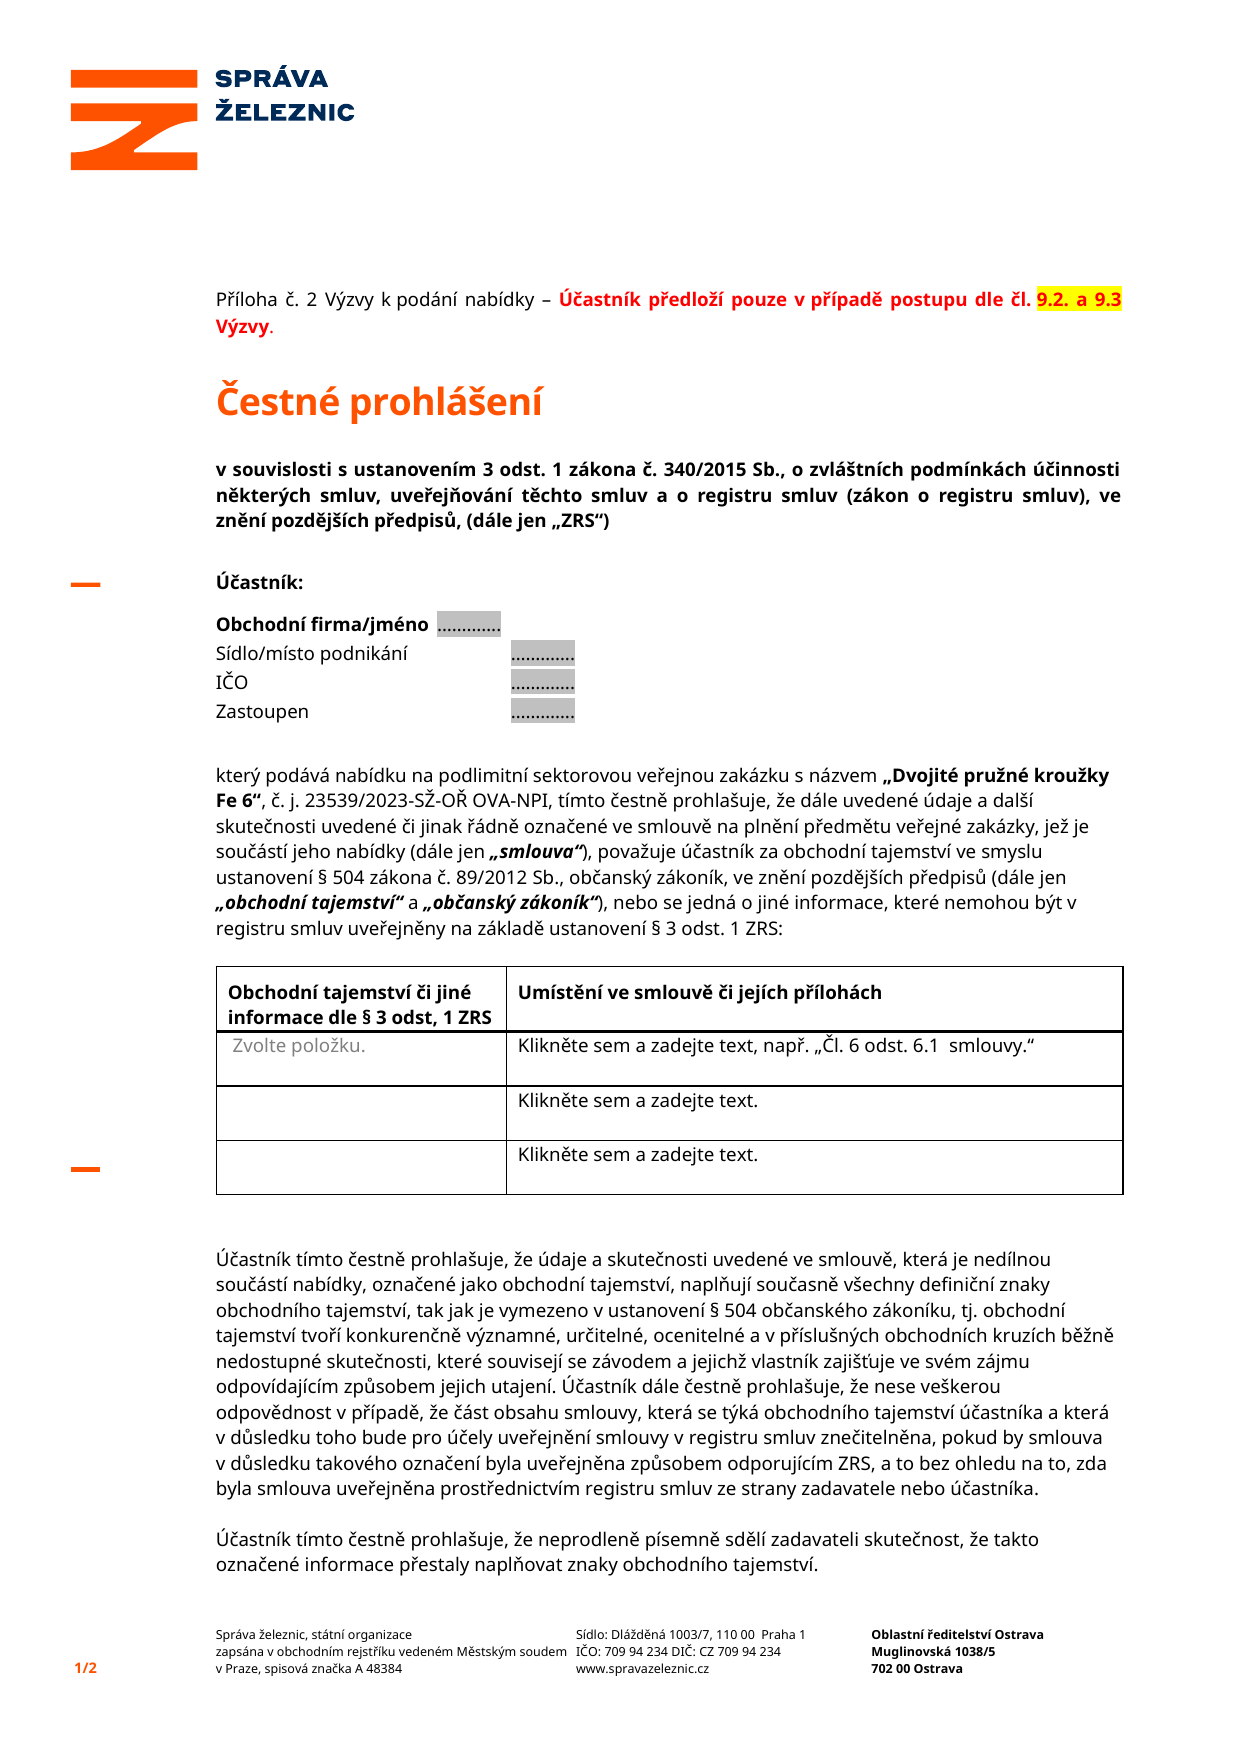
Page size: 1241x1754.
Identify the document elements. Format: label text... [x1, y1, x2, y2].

table_header Umístění ve smlouvě či jejích přílohách [507, 967, 1122, 1030]
text Účastník tímto čestně prohlašuje, že neprodleně písemně sdělí zadavateli skutečnost, že takto označené informace přestaly naplňovat znaky obchodního tajemství. [216, 1526, 1122, 1577]
text Účastník: [216, 565, 1122, 596]
text Účastník tímto čestně prohlašuje, že údaje a skutečnosti uvedené ve smlouvě, která je nedílnou součástí nabídky, označené jako obchodní tajemství, naplňují současně všechny definiční znaky obchodního tajemství, tak jak je vymezeno v ustanovení § 504 občanského zákoníku, tj. obchodní tajemství tvoří konkurenčně významné, určitelné, ocenitelné a v příslušných obchodních kruzích běžně nedostupné skutečnosti, které souvisejí se závodem a jejichž vlastník zajišťuje ve svém zájmu odpovídajícím způsobem jejich utajení. Účastník dále čestně prohlašuje, že nese veškerou odpovědnost v případě, že část obsahu smlouvy, která se týká obchodního tajemství účastníka a která v důsledku toho bude pro účely uveřejnění smlouvy v registru smluv znečitelněna, pokud by smlouva v důsledku takového označení byla uveřejněna způsobem odporujícím ZRS, a to bez ohledu na to, zda byla smlouva uveřejněna prostřednictvím registru smluv ze strany zadavatele nebo účastníka. [216, 1246, 1122, 1501]
table_cell [217, 1033, 506, 1085]
text Příloha č. 2 Výzvy k podání nabídky – Účastník předloží pouze v případě postupu dle čl. 9.2. a 9.3 Výzvy. [216, 286, 1122, 339]
subtitle Čestné prohlášení [216, 375, 1122, 426]
text IČO …………. [216, 666, 1122, 695]
table_header Obchodní tajemství či jiné informace dle § 3 odst, 1 ZRS [217, 967, 506, 1030]
table_cell [217, 1087, 506, 1139]
text který podává nabídku na podlimitní sektorovou veřejnou zakázku s názvem „Dvojité pružné kroužky Fe 6“, č. j. 23539/2023-SŽ-OŘ OVA-NPI, tímto čestně prohlašuje, že dále uvedené údaje a další skutečnosti uvedené či jinak řádně označené ve smlouvě na plnění předmětu veřejné zakázky, jež je součástí jeho nabídky (dále jen „smlouva“), považuje účastník za obchodní tajemství ve smyslu ustanovení § 504 zákona č. 89/2012 Sb., občanský zákoník, ve znění pozdějších předpisů (dále jen „obchodní tajemství“ a „občanský zákoník“), nebo se jedná o jiné informace, které nemohou být v registru smluv uveřejněny na základě ustanovení § 3 odst. 1 ZRS: [216, 762, 1122, 941]
text v souvislosti s ustanovením 3 odst. 1 zákona č. 340/2015 Sb., o zvláštních podmínkách účinnosti některých smluv, uveřejňování těchto smluv a o registru smluv (zákon o registru smluv), ve znění pozdějších předpisů, (dále jen „ZRS“) [216, 456, 1122, 533]
table_cell [217, 1141, 506, 1194]
text Sídlo/místo podnikání …………. [216, 637, 1122, 666]
text Zastoupen …………. [216, 695, 1122, 724]
text Obchodní firma/jméno …………. [216, 608, 1122, 637]
